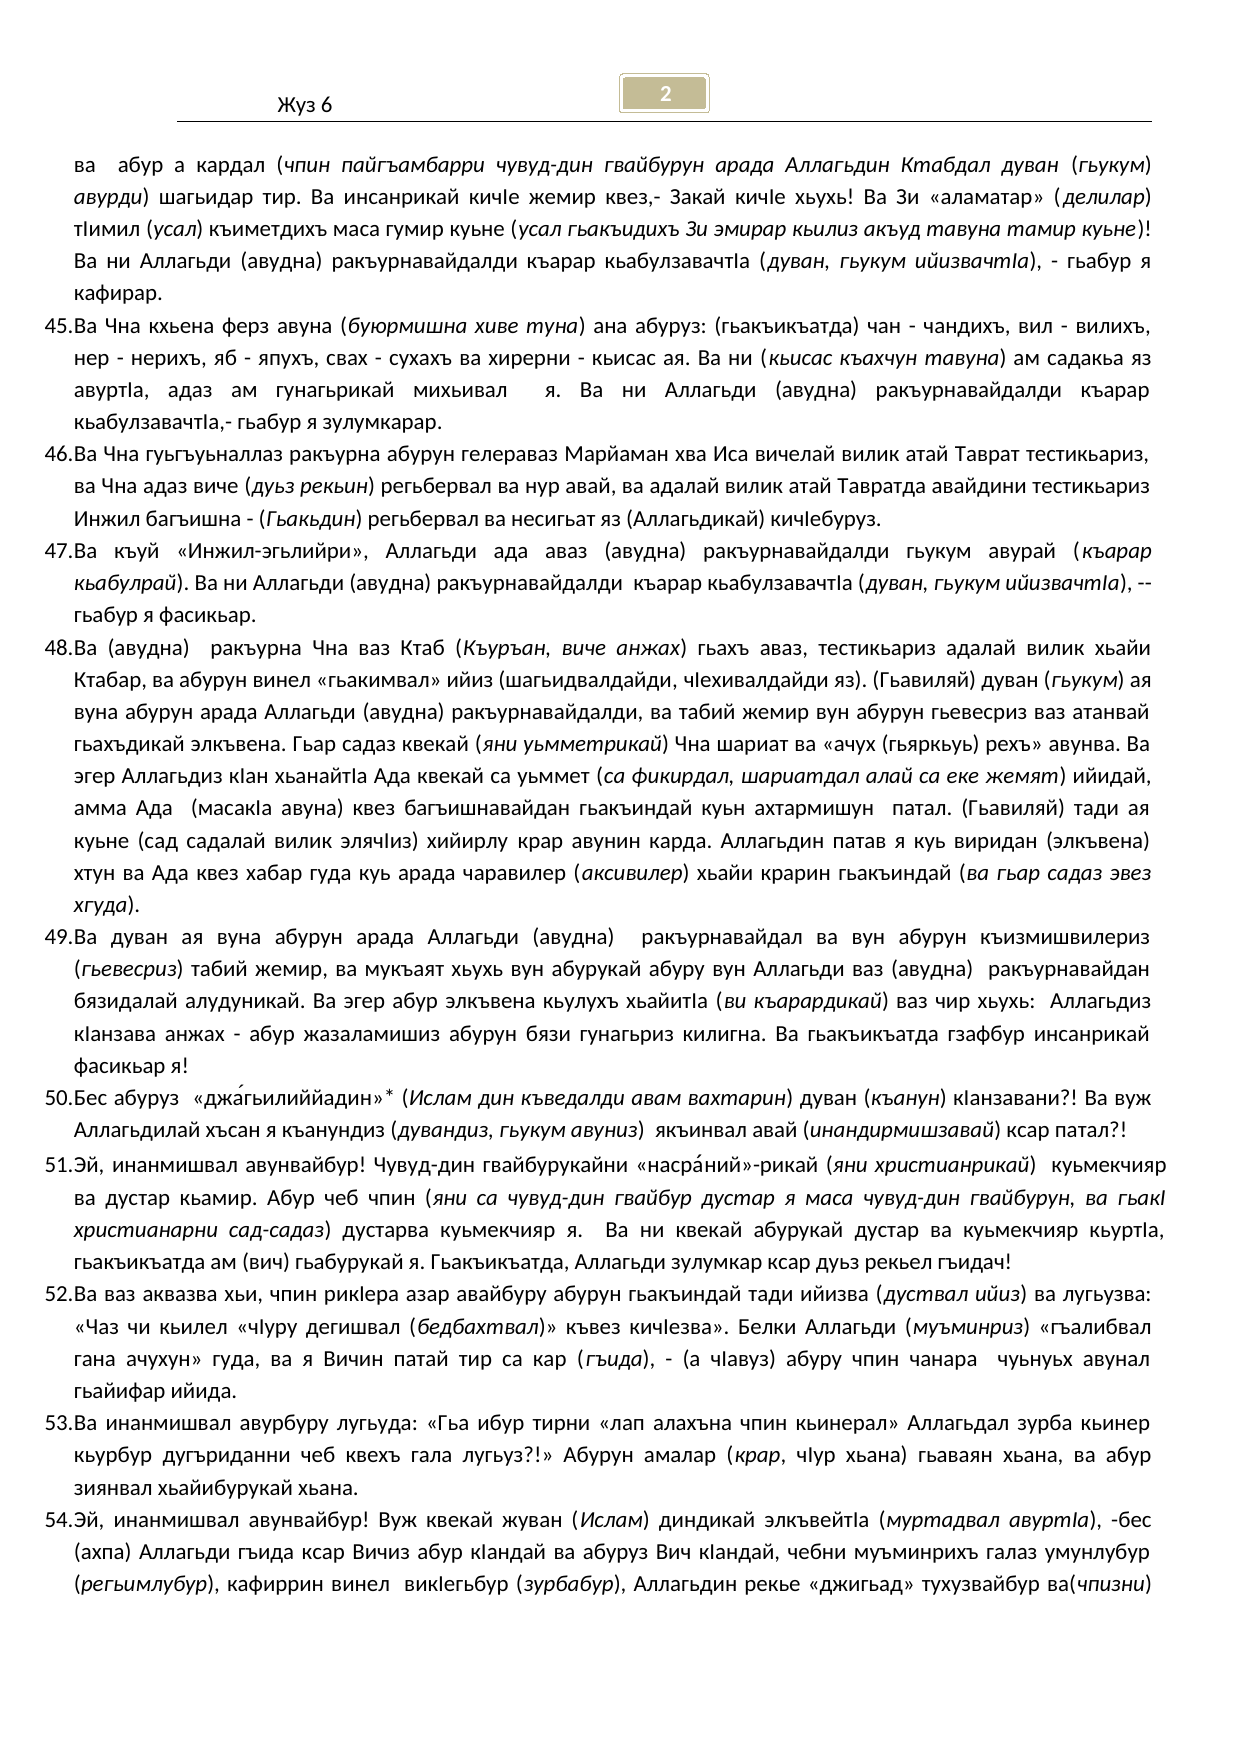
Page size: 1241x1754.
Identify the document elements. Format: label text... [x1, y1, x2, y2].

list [44, 150, 1152, 307]
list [44, 1505, 1152, 1597]
list Бес абуруз «джа́гьилиййадин»* (Ислам дин къведалди авам вахтарин) дуван (къанун) кIанзавани?! Ва вуж Аллагьдилай хъсан я къанундиз (дувандиз, гьукум авуниз) якъинвал авай (инандирмишзавай) ксар патал?! [44, 1083, 1152, 1143]
list Ва ваз аквазва хьи, чпин рикIера азар авайбуру абурун гьакъиндай тади ийизва (дуствал ийиз) ва лугьузва: «Чаз чи кьилел «чIуру дегишвал (бедбахтвал)» къвез кичIезва». Белки Аллагьди (муъминриз) «гъалибвал гана ачухун» гуда, ва я Вичин патай тир са кар (гъида), - (а чIавуз) абуру чпин чанара чуьнуьх авунал гьайифар ийида. [44, 1279, 1152, 1404]
list Ва Чна гуьгъуьналлаз ракъурна абурун гелераваз Марйаман хва Иса вичелай вилик атай Таврат тестикьариз, ва Чна адаз виче (дуьз рекьин) регьбервал ва нур авай, ва адалай вилик атай Тавратда авайдини тестикьариз Инжил багъишна - (Гьакьдин) регьбервал ва несигьат яз (Аллагьдикай) кичIебуруз. [44, 439, 1152, 532]
list Эй, инанмишвал авунвайбур! Чувуд-дин гвайбурукайни «насра́ний»-рикай (яни христианрикай) куьмекчияр ва дустар кьамир. Абур чеб чпин (яни са чувуд-дин гвайбур дустар я маса чувуд-дин гвайбурун, ва гьакI христианарни сад-садаз) дустарва куьмекчияр я. Ва ни квекай абурукай дустар ва куьмекчияр кьуртIа, гьакъикъатда ам (вич) гьабурукай я. Гьакъикъатда, Аллагьди зулумкар ксар дуьз рекьел гъидач! [44, 1148, 1167, 1275]
list Ва инанмишвал авурбуру лугьуда: «Гьа ибур тирни «лап алахъна чпин кьинерал» Аллагьдал зурба кьинер кьурбур дугъриданни чеб квехъ гала лугьуз?!» Абурун амалар (крар, чIур хьана) гьаваян хьана, ва абур зиянвал хьайибурукай хьана. [44, 1408, 1152, 1501]
list Ва Чна кхьена ферз авуна (буюрмишна хиве туна) ана абуруз: (гьакъикъатда) чан - чандихъ, вил - вилихъ, нер - нерихъ, яб - япухъ, свах - сухахъ ва хирерни - кьисас ая. Ва ни (кьисас къахчун тавуна) ам садакьа яз авуртIа, адаз ам гунагьрикай михьивал я. Ва ни Аллагьди (авудна) ракъурнавайдалди къарар кьабулзавачтIа,- гьабур я зулумкарар. [44, 311, 1152, 435]
list Ва къуй «Инжил-эгьлийри», Аллагьди ада аваз (авудна) ракъурнавайдалди гьукум авурай (къарар кьабулрай). Ва ни Аллагьди (авудна) ракъурнавайдалди къарар кьабулзавачтIа (дуван, гьукум ийизвачтIа), -- гьабур я фасикьар. [44, 536, 1152, 628]
list Ва (авудна) ракъурна Чна ваз Ктаб (Къуръан, виче анжах) гьахъ аваз, тестикьариз адалай вилик хьайи Ктабар, ва абурун винел «гьакимвал» ийиз (шагьидвалдайди, чIехивалдайди яз). (Гьавиляй) дуван (гьукум) ая вуна абурун арада Аллагьди (авудна) ракъурнавайдалди, ва табий жемир вун абурун гьевесриз ваз атанвай гьахъдикай элкъвена. Гьар садаз квекай (яни уьмметрикай) Чна шариат ва «ачух (гьяркьуь) рехъ» авунва. Ва эгер Аллагьдиз кIан хьанайтIа Ада квекай са уьммет (са фикирдал, шариатдал алай са еке жемят) ийидай, амма Ада (масакIа авуна) квез багъишнавайдан гьакъиндай куьн ахтармишун патал. (Гьавиляй) тади ая куьне (сад садалай вилик элячIиз) хийирлу крар авунин карда. Аллагьдин патав я куь виридан (элкъвена) хтун ва Ада квез хабар гуда куь арада чаравилер (аксивилер) хьайи крарин гьакъиндай (ва гьар садаз эвез хгуда). [44, 633, 1152, 918]
list Ва дуван ая вуна абурун арада Аллагьди (авудна) ракъурнавайдал ва вун абурун къизмишвилериз (гьевесриз) табий жемир, ва мукъаят хьухь вун абурукай абуру вун Аллагьди ваз (авудна) ракъурнавайдан бязидалай алудуникай. Ва эгер абур элкъвена кьулухъ хьайитIа (ви къарардикай) ваз чир хьухь: Аллагьдиз кIанзава анжах - абур жазаламишиз абурун бязи гунагьриз килигна. Ва гьакъикъатда гзафбур инсанрикай фасикьар я! [44, 922, 1152, 1079]
